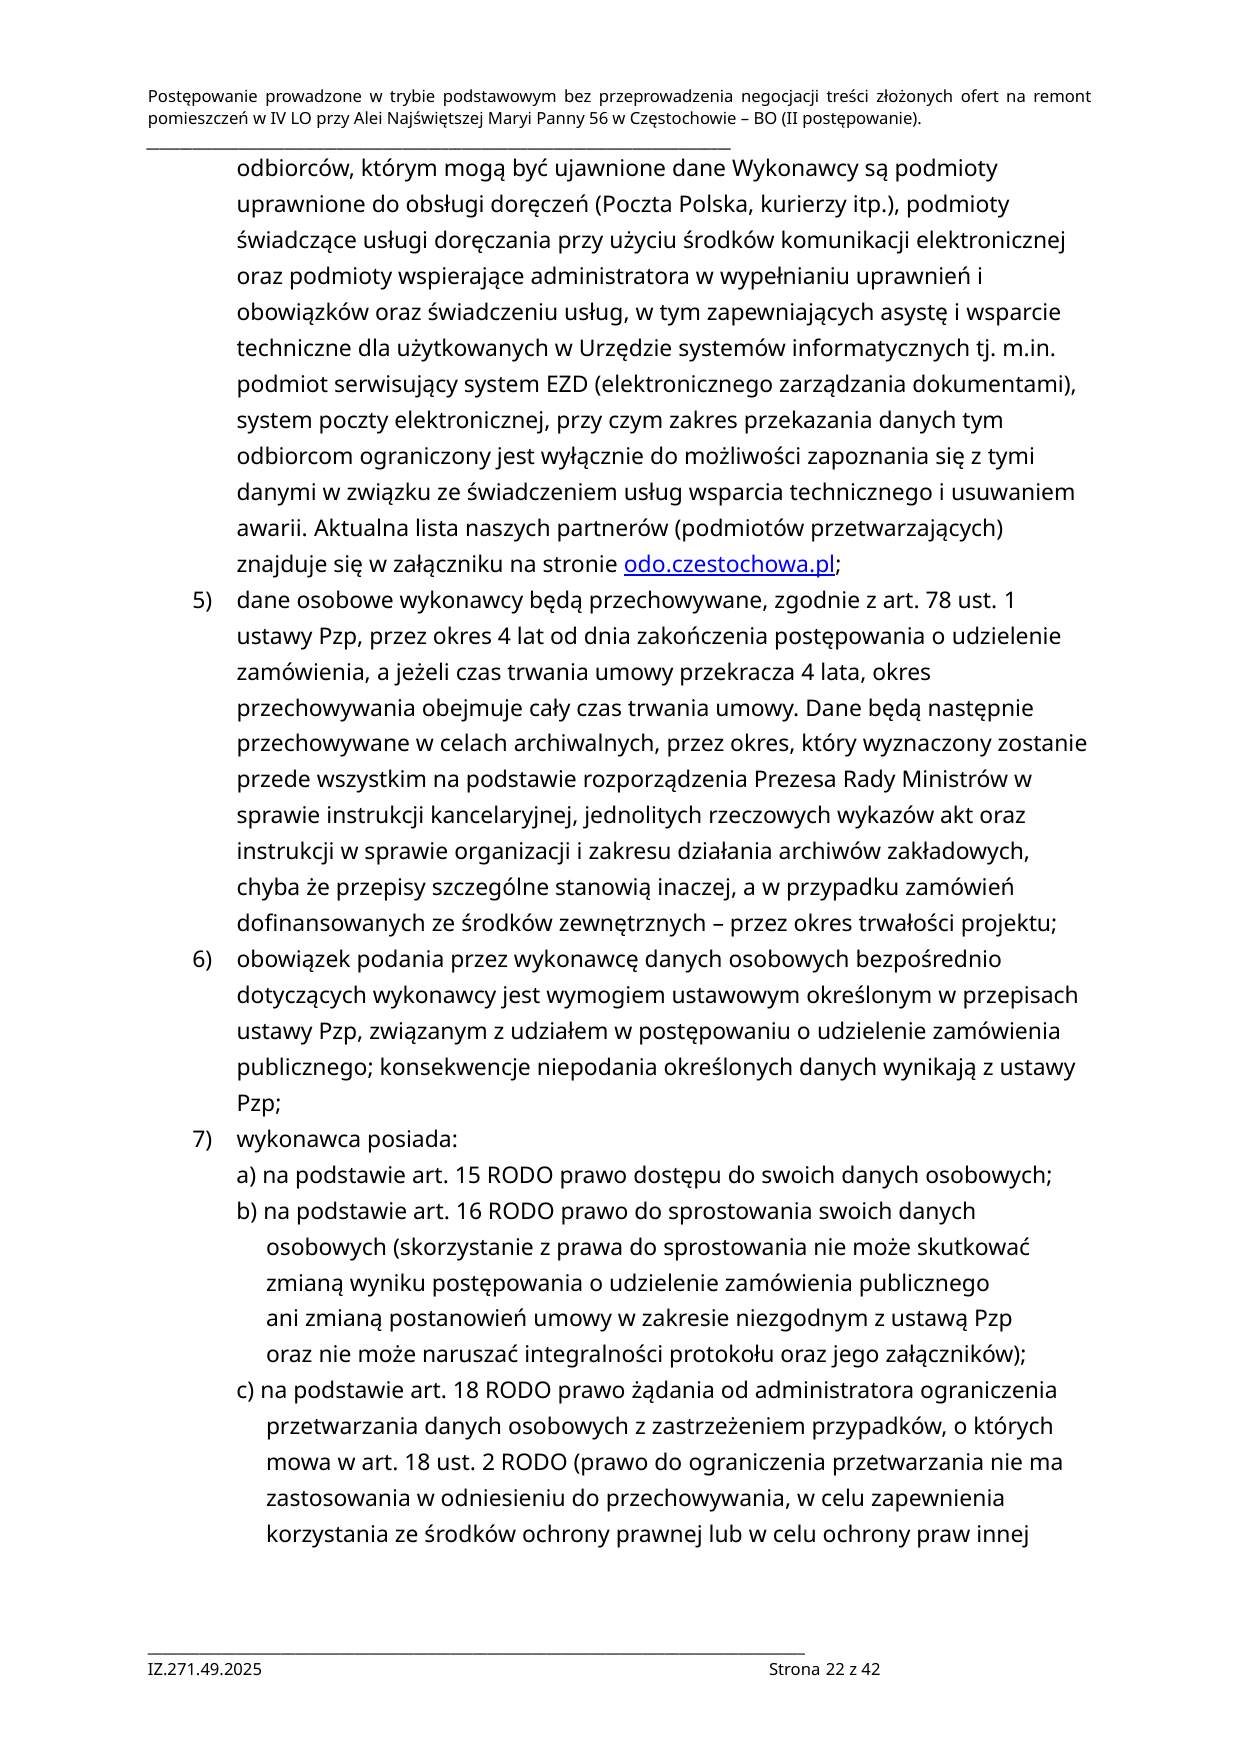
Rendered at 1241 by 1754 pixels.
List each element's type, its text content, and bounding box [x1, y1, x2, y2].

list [192, 152, 1092, 579]
list b) na podstawie art. 16 RODO prawo do sprostowania swoich danych osobowych (skorzystanie z prawa do sprostowania nie może skutkować zmianą wyniku postępowania o udzielenie zamówienia publicznego ani zmianą postanowień umowy w zakresie niezgodnym z ustawą Pzp oraz nie może naruszać integralności protokołu oraz jego załączników); [236, 1194, 1092, 1369]
list 5) dane osobowe wykonawcy będą przechowywane, zgodnie z art. 78 ust. 1 ustawy Pzp, przez okres 4 lat od dnia zakończenia postępowania o udzielenie zamówienia, a jeżeli czas trwania umowy przekracza 4 lata, okres przechowywania obejmuje cały czas trwania umowy. Dane będą następnie przechowywane w celach archiwalnych, przez okres, który wyznaczony zostanie przede wszystkim na podstawie rozporządzenia Prezesa Rady Ministrów w sprawie instrukcji kancelaryjnej, jednolitych rzeczowych wykazów akt oraz instrukcji w sprawie organizacji i zakresu działania archiwów zakładowych, chyba że przepisy szczególne stanowią inaczej, a w przypadku zamówień dofinansowanych ze środków zewnętrznych – przez okres trwałości projektu; [192, 584, 1092, 938]
list 7) wykonawca posiada: [192, 1123, 1092, 1154]
list a) na podstawie art. 15 RODO prawo dostępu do swoich danych osobowych; [236, 1159, 1092, 1190]
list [236, 1374, 1092, 1549]
list 6) obowiązek podania przez wykonawcę danych osobowych bezpośrednio dotyczących wykonawcy jest wymogiem ustawowym określonym w przepisach ustawy Pzp, związanym z udziałem w postępowaniu o udzielenie zamówienia publicznego; konsekwencje niepodania określonych danych wynikają z ustawy Pzp; [192, 943, 1092, 1118]
